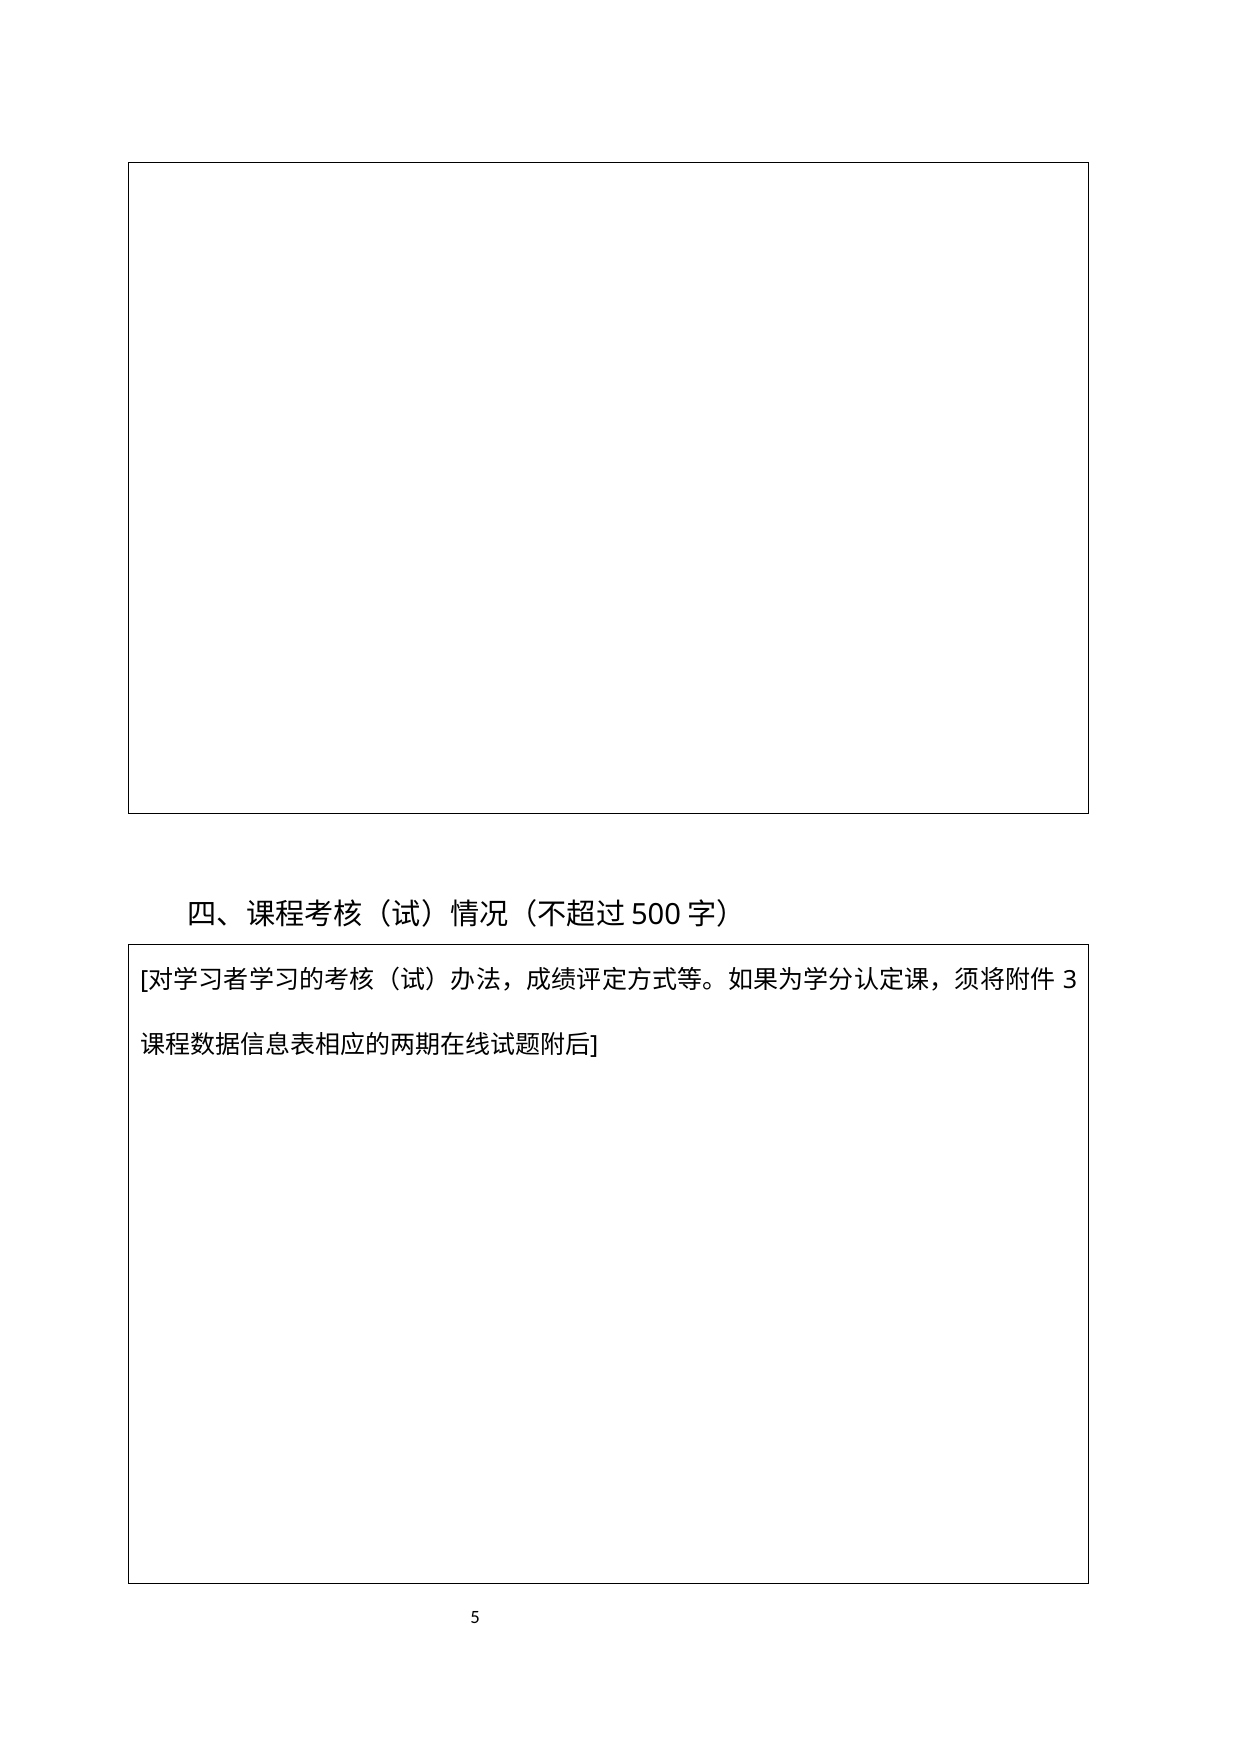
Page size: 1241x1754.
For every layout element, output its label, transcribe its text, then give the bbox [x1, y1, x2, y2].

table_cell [129, 163, 1088, 813]
table_header [对学习者学习的考核（试）办法，成绩评定方式等。如果为学分认定课，须将附件3课程数据信息表相应的两期在线试题附后] [129, 945, 1088, 1583]
text 四、课程考核（试）情况（不超过500字） [187, 879, 1053, 944]
